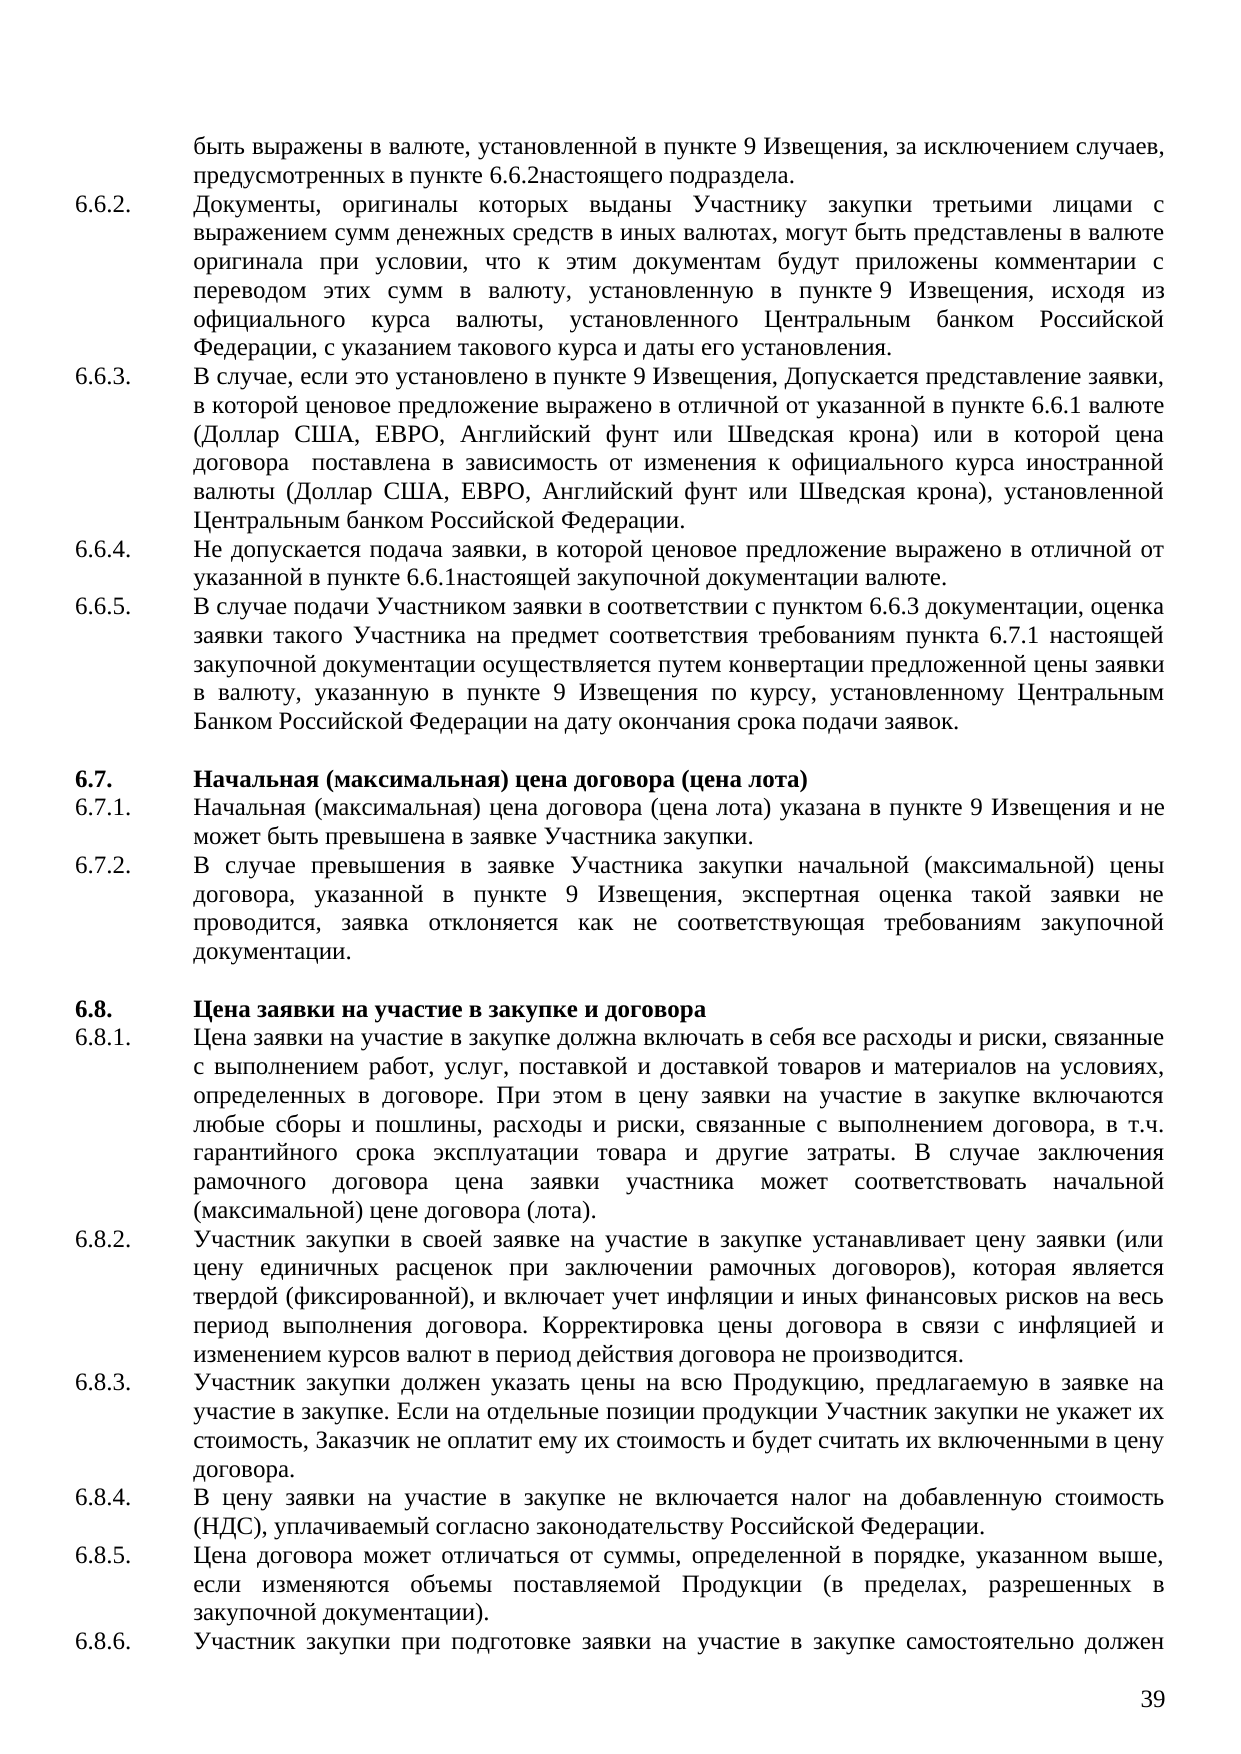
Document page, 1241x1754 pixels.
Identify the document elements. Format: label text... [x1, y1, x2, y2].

list Документы, оригиналы которых выданы Участнику закупки третьими лицами с выражением сумм денежных средств в иных валютах, могут быть представлены в валюте оригинала при условии, что к этим документам будут приложены комментарии с переводом этих сумм в валюту, установленную в пункте 9 Извещения, исходя из официального курса валюты, установленного Центральным банком Российской Федерации, с указанием такового курса и даты его установления. [75, 189, 1165, 361]
list Начальная (максимальная) цена договора (цена лота) [75, 764, 1165, 792]
list В случае превышения в заявке Участника закупки начальной (максимальной) цены договора, указанной в пункте 9 Извещения, экспертная оценка такой заявки не проводится, заявка отклоняется как не соответствующая требованиям закупочной документации. [75, 850, 1165, 965]
list Начальная (максимальная) цена договора (цена лота) указана в пункте 9 Извещения и не может быть превышена в заявке Участника закупки. [75, 792, 1165, 850]
list Цена заявки на участие в закупке должна включать в себя все расходы и риски, связанные с выполнением работ, услуг, поставкой и доставкой товаров и материалов на условиях, определенных в договоре. При этом в цену заявки на участие в закупке включаются любые сборы и пошлины, расходы и риски, связанные с выполнением договора, в т.ч. гарантийного срока эксплуатации товара и другие затраты. В случае заключения рамочного договора цена заявки участника может соответствовать начальной (максимальной) цене договора (лота). [75, 1022, 1165, 1224]
list Цена заявки на участие в закупке и договора [75, 994, 1165, 1022]
list В случае подачи Участником заявки в соответствии с пунктом 6.6.3 документации, оценка заявки такого Участника на предмет соответствия требованиям пункта 6.7.1 настоящей закупочной документации осуществляется путем конвертации предложенной цены заявки в валюту, указанную в пункте 9 Извещения по курсу, установленному Центральным Банком Российской Федерации на дату окончания срока подачи заявок. [75, 591, 1165, 735]
list В цену заявки на участие в закупке не включается налог на добавленную стоимость (НДС), уплачиваемый согласно законодательству Российской Федерации. [75, 1482, 1165, 1540]
list Участник закупки должен указать цены на всю Продукцию, предлагаемую в заявке на участие в закупке. Если на отдельные позиции продукции Участник закупки не укажет их стоимость, Заказчик не оплатит ему их стоимость и будет считать их включенными в цену договора. [75, 1367, 1165, 1482]
list В случае, если это установлено в пункте 9 Извещения, Допускается представление заявки, в которой ценовое предложение выражено в отличной от указанной в пункте 6.6.1 валюте (Доллар США, ЕВРО, Английский фунт или Шведская крона) или в которой цена договора поставлена в зависимость от изменения к официального курса иностранной валюты (Доллар США, ЕВРО, Английский фунт или Шведская крона), установленной Центральным банком Российской Федерации. [75, 361, 1165, 534]
list Не допускается подача заявки, в которой ценовое предложение выражено в отличной от указанной в пункте 6.6.1настоящей закупочной документации валюте. [75, 534, 1165, 591]
list Цена договора может отличаться от суммы, определенной в порядке, указанном выше, если изменяются объемы поставляемой Продукции (в пределах, разрешенных в закупочной документации). [75, 1540, 1165, 1626]
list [75, 1626, 1165, 1655]
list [75, 131, 1165, 189]
list Участник закупки в своей заявке на участие в закупке устанавливает цену заявки (или цену единичных расценок при заключении рамочных договоров), которая является твердой (фиксированной), и включает учет инфляции и иных финансовых рисков на весь период выполнения договора. Корректировка цены договора в связи с инфляцией и изменением курсов валют в период действия договора не производится. [75, 1224, 1165, 1367]
